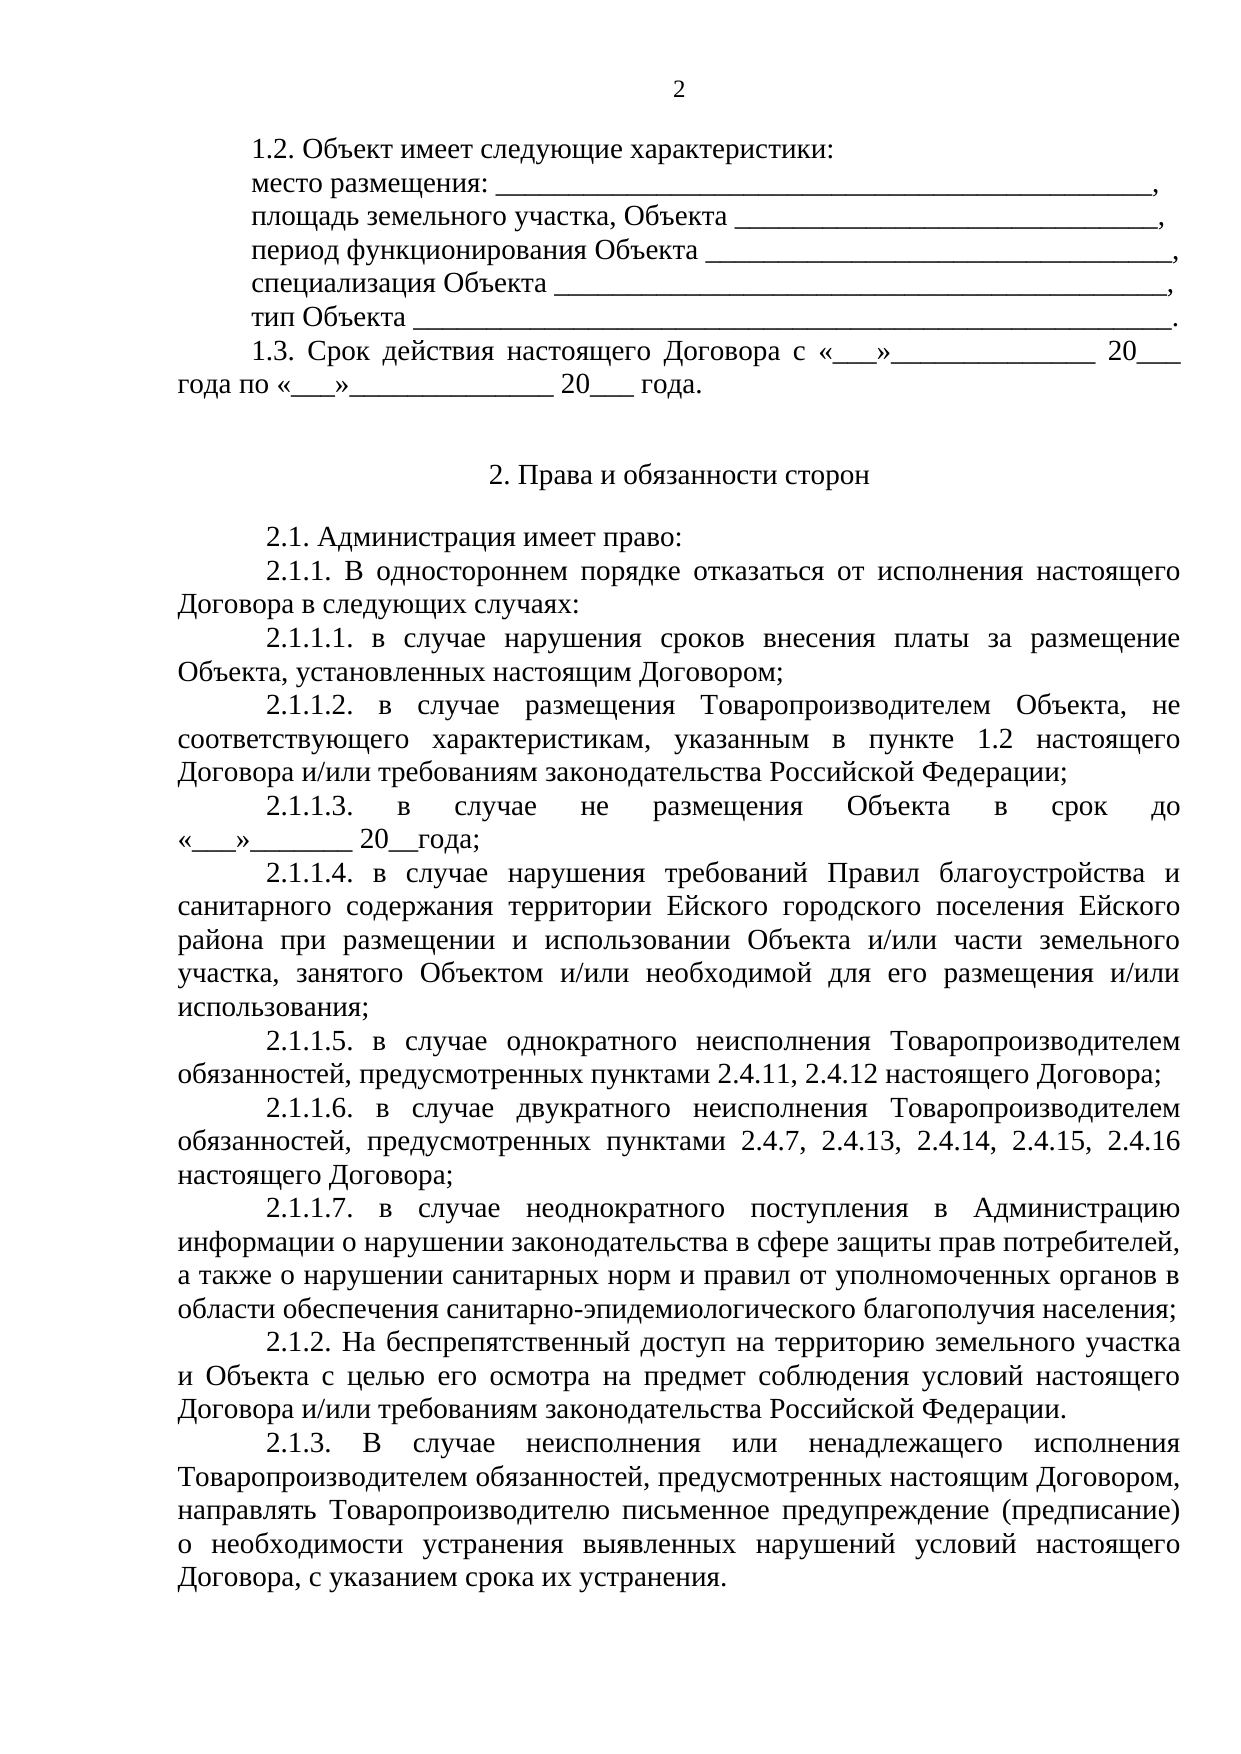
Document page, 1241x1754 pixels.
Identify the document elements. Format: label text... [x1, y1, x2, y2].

text 2. Права и обязанности сторон [177, 457, 1181, 491]
text 2.1.1.5. в случае однократного неисполнения Товаропроизводителем обязанностей, предусмотренных пунктами 2.4.11, 2.4.12 настоящего Договора; [177, 1023, 1181, 1090]
text 1.2. Объект имеет следующие характеристики: [177, 131, 1181, 165]
text 2.1.1.3. в случае не размещения Объекта в срок до «___»_______ 20__года; [177, 788, 1181, 855]
text тип Объекта ____________________________________________________. [177, 299, 1181, 333]
text место размещения: _____________________________________________, [177, 165, 1181, 198]
text 2.1. Администрация имеет право: [177, 519, 1181, 553]
text 2.1.1.6. в случае двукратного неисполнения Товаропроизводителем обязанностей, предусмотренных пунктами 2.4.7, 2.4.13, 2.4.14, 2.4.15, 2.4.16 настоящего Договора; [177, 1090, 1181, 1190]
text площадь земельного участка, Объекта _____________________________, [177, 198, 1181, 232]
text 2.1.1.1. в случае нарушения сроков внесения платы за размещение Объекта, установленных настоящим Договором; [177, 620, 1181, 687]
text 1.3. Срок действия настоящего Договора с «___»______________ 20___ года по «___»______________ 20___ года. [177, 333, 1181, 400]
text 2.1.3. В случае неисполнения или ненадлежащего исполнения Товаропроизводителем обязанностей, предусмотренных настоящим Договором, направлять Товаропроизводителю письменное предупреждение (предписание) о необходимости устранения выявленных нарушений условий настоящего Договора, с указанием срока их устранения. [177, 1425, 1181, 1593]
text 2.1.1.4. в случае нарушения требований Правил благоустройства и санитарного содержания территории Ейского городского поселения Ейского района при размещении и использовании Объекта и/или части земельного участка, занятого Объектом и/или необходимой для его размещения и/или использования; [177, 855, 1181, 1023]
text 2.1.2. На беспрепятственный доступ на территорию земельного участка и Объекта с целью его осмотра на предмет соблюдения условий настоящего Договора и/или требованиям законодательства Российской Федерации. [177, 1324, 1181, 1425]
text 2.1.1.7. в случае неоднократного поступления в Администрацию информации о нарушении законодательства в сфере защиты прав потребителей, а также о нарушении санитарных норм и правил от уполномоченных органов в области обеспечения санитарно-эпидемиологического благополучия населения; [177, 1190, 1181, 1324]
text 2.1.1. В одностороннем порядке отказаться от исполнения настоящего Договора в следующих случаях: [177, 553, 1181, 620]
text специализация Объекта __________________________________________, [177, 266, 1181, 299]
text период функционирования Объекта ________________________________, [177, 232, 1181, 266]
text 2.1.1.2. в случае размещения Товаропроизводителем Объекта, не соответствующего характеристикам, указанным в пункте 1.2 настоящего Договора и/или требованиям законодательства Российской Федерации; [177, 687, 1181, 788]
